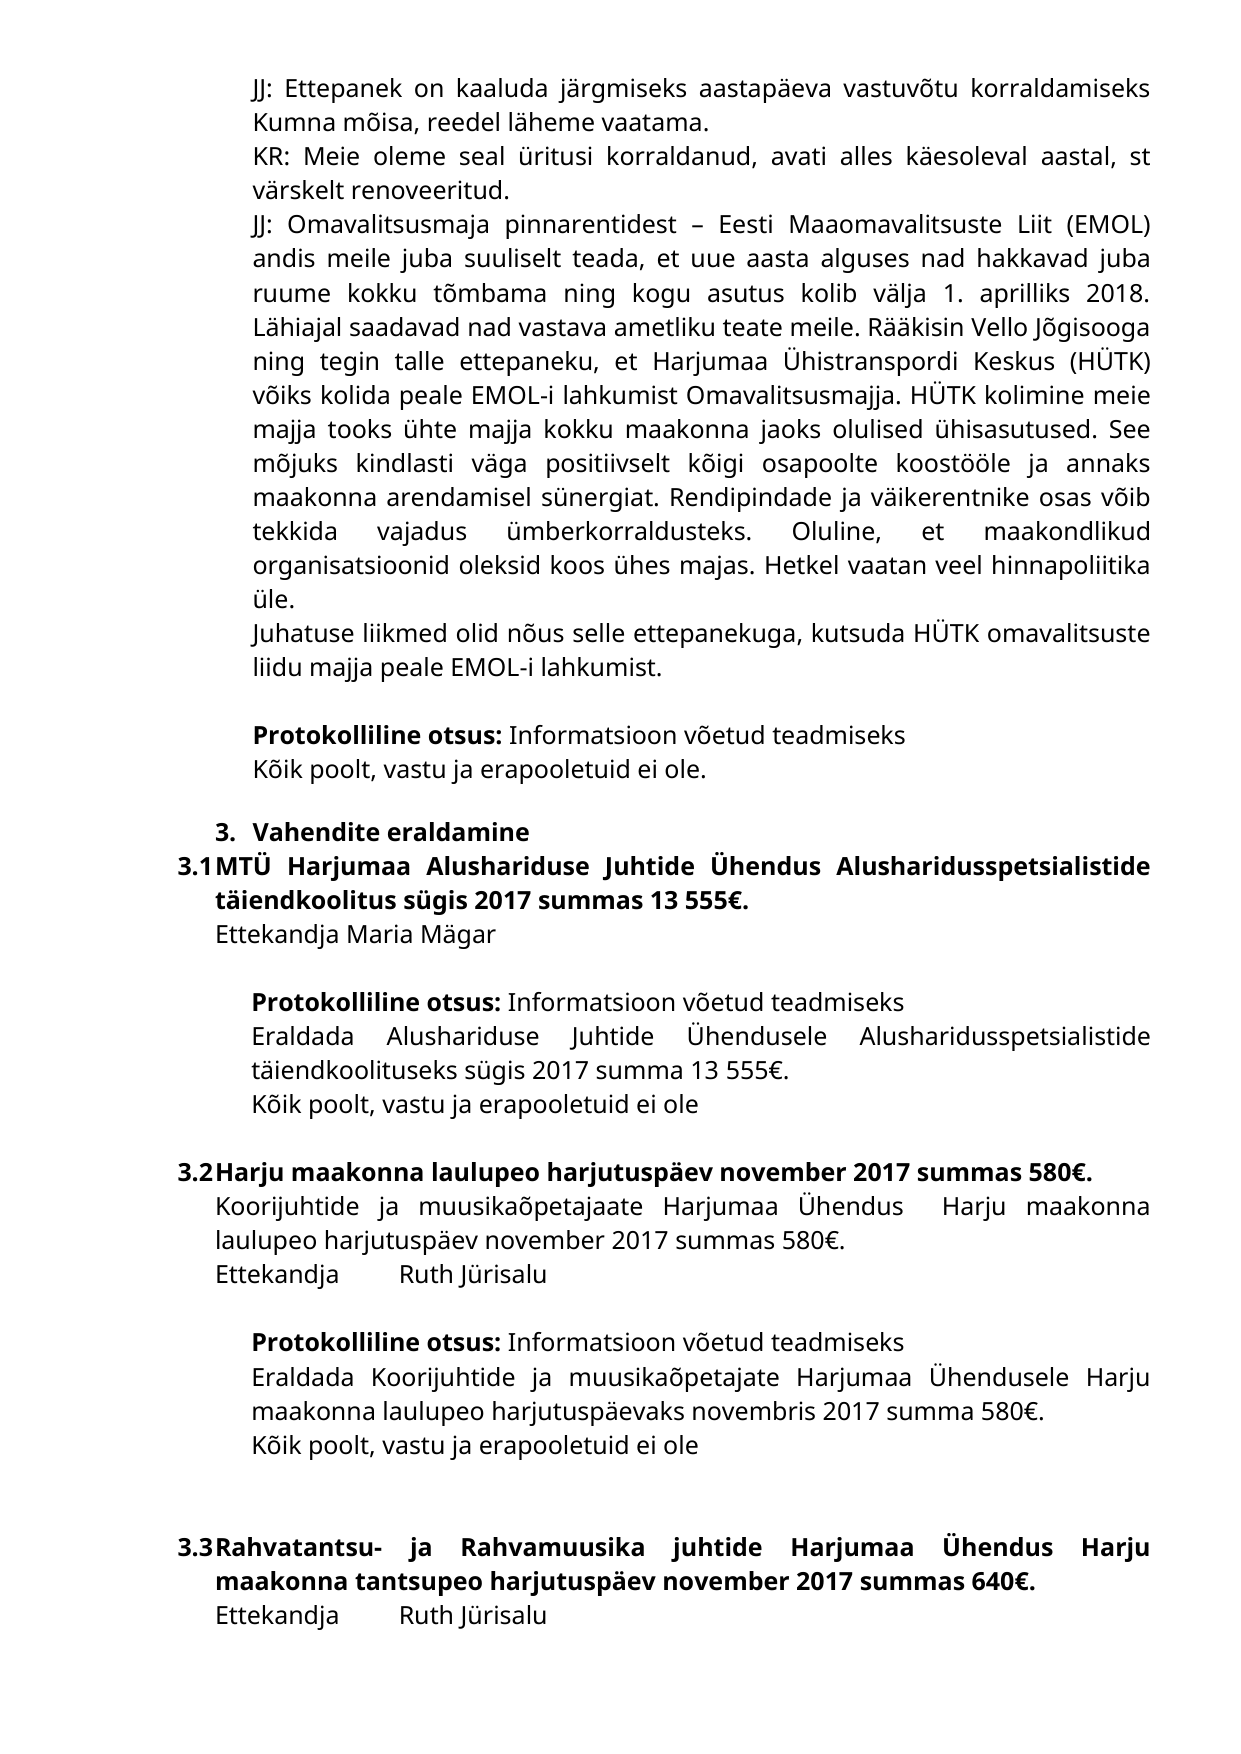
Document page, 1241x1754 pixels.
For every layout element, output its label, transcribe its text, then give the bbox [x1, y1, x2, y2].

text JJ: Ettepanek on kaaluda järgmiseks aastapäeva vastuvõtu korraldamiseks Kumna mõisa, reedel läheme vaatama. [252, 71, 1152, 139]
list Harju maakonna laulupeo harjutuspäev november 2017 summas 580€. [177, 1155, 1152, 1189]
text Eraldada Alushariduse Juhtide Ühendusele Alusharidusspetsialistide täiendkoolituseks sügis 2017 summa 13 555€. [251, 1018, 1152, 1087]
text Protokolliline otsus: Informatsioon võetud teadmiseks [177, 984, 1152, 1018]
text Koorijuhtide ja muusikaõpetajaate Harjumaa Ühendus Harju maakonna laulupeo harjutuspäev november 2017 summas 580€. [215, 1189, 1152, 1257]
text Protokolliline otsus: Informatsioon võetud teadmiseks [252, 718, 1152, 752]
text Protokolliline otsus: Informatsioon võetud teadmiseks [177, 1325, 1152, 1359]
text Juhatuse liikmed olid nõus selle ettepanekuga, kutsuda HÜTK omavalitsuste liidu majja peale EMOL-i lahkumist. [252, 616, 1152, 684]
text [177, 1427, 1152, 1461]
text JJ: Omavalitsusmaja pinnarentidest – Eesti Maaomavalitsuste Liit (EMOL) andis meile juba suuliselt teada, et uue aasta alguses nad hakkavad juba ruume kokku tõmbama ning kogu asutus kolib välja 1. aprilliks 2018. Lähiajal saadavad nad vastava ametliku teate meile. Rääkisin Vello Jõgisooga ning tegin talle ettepaneku, et Harjumaa Ühistranspordi Keskus (HÜTK) võiks kolida peale EMOL-i lahkumist Omavalitsusmajja. HÜTK kolimine meie majja tooks ühte majja kokku maakonna jaoks olulised ühisasutused. See mõjuks kindlasti väga positiivselt kõigi osapoolte koostööle ja annaks maakonna arendamisel sünergiat. Rendipindade ja väikerentnike osas võib tekkida vajadus ümberkorraldusteks. Oluline, et maakondlikud organisatsioonid oleksid koos ühes majas. Hetkel vaatan veel hinnapoliitika üle. [252, 207, 1152, 616]
text Eraldada Koorijuhtide ja muusikaõpetajate Harjumaa Ühendusele Harju maakonna laulupeo harjutuspäevaks novembris 2017 summa 580€. [251, 1359, 1152, 1427]
text Ettekandja Ruth Jürisalu [177, 1598, 1152, 1632]
list Rahvatantsu- ja Rahvamuusika juhtide Harjumaa Ühendus Harju maakonna tantsupeo harjutuspäev november 2017 summas 640€. [177, 1529, 1152, 1598]
text Ettekandja Ruth Jürisalu [177, 1257, 1152, 1291]
list MTÜ Harjumaa Alushariduse Juhtide Ühendus Alusharidusspetsialistide täiendkoolitus sügis 2017 summas 13 555€. [177, 848, 1152, 916]
text Ettekandja Maria Mägar [177, 916, 1152, 950]
text KR: Meie oleme seal üritusi korraldanud, avati alles käesoleval aastal, st värskelt renoveeritud. [252, 139, 1152, 207]
text Kõik poolt, vastu ja erapooletuid ei ole [251, 1087, 1152, 1121]
list Vahendite eraldamine [215, 814, 1152, 848]
text Kõik poolt, vastu ja erapooletuid ei ole. [252, 752, 1152, 786]
